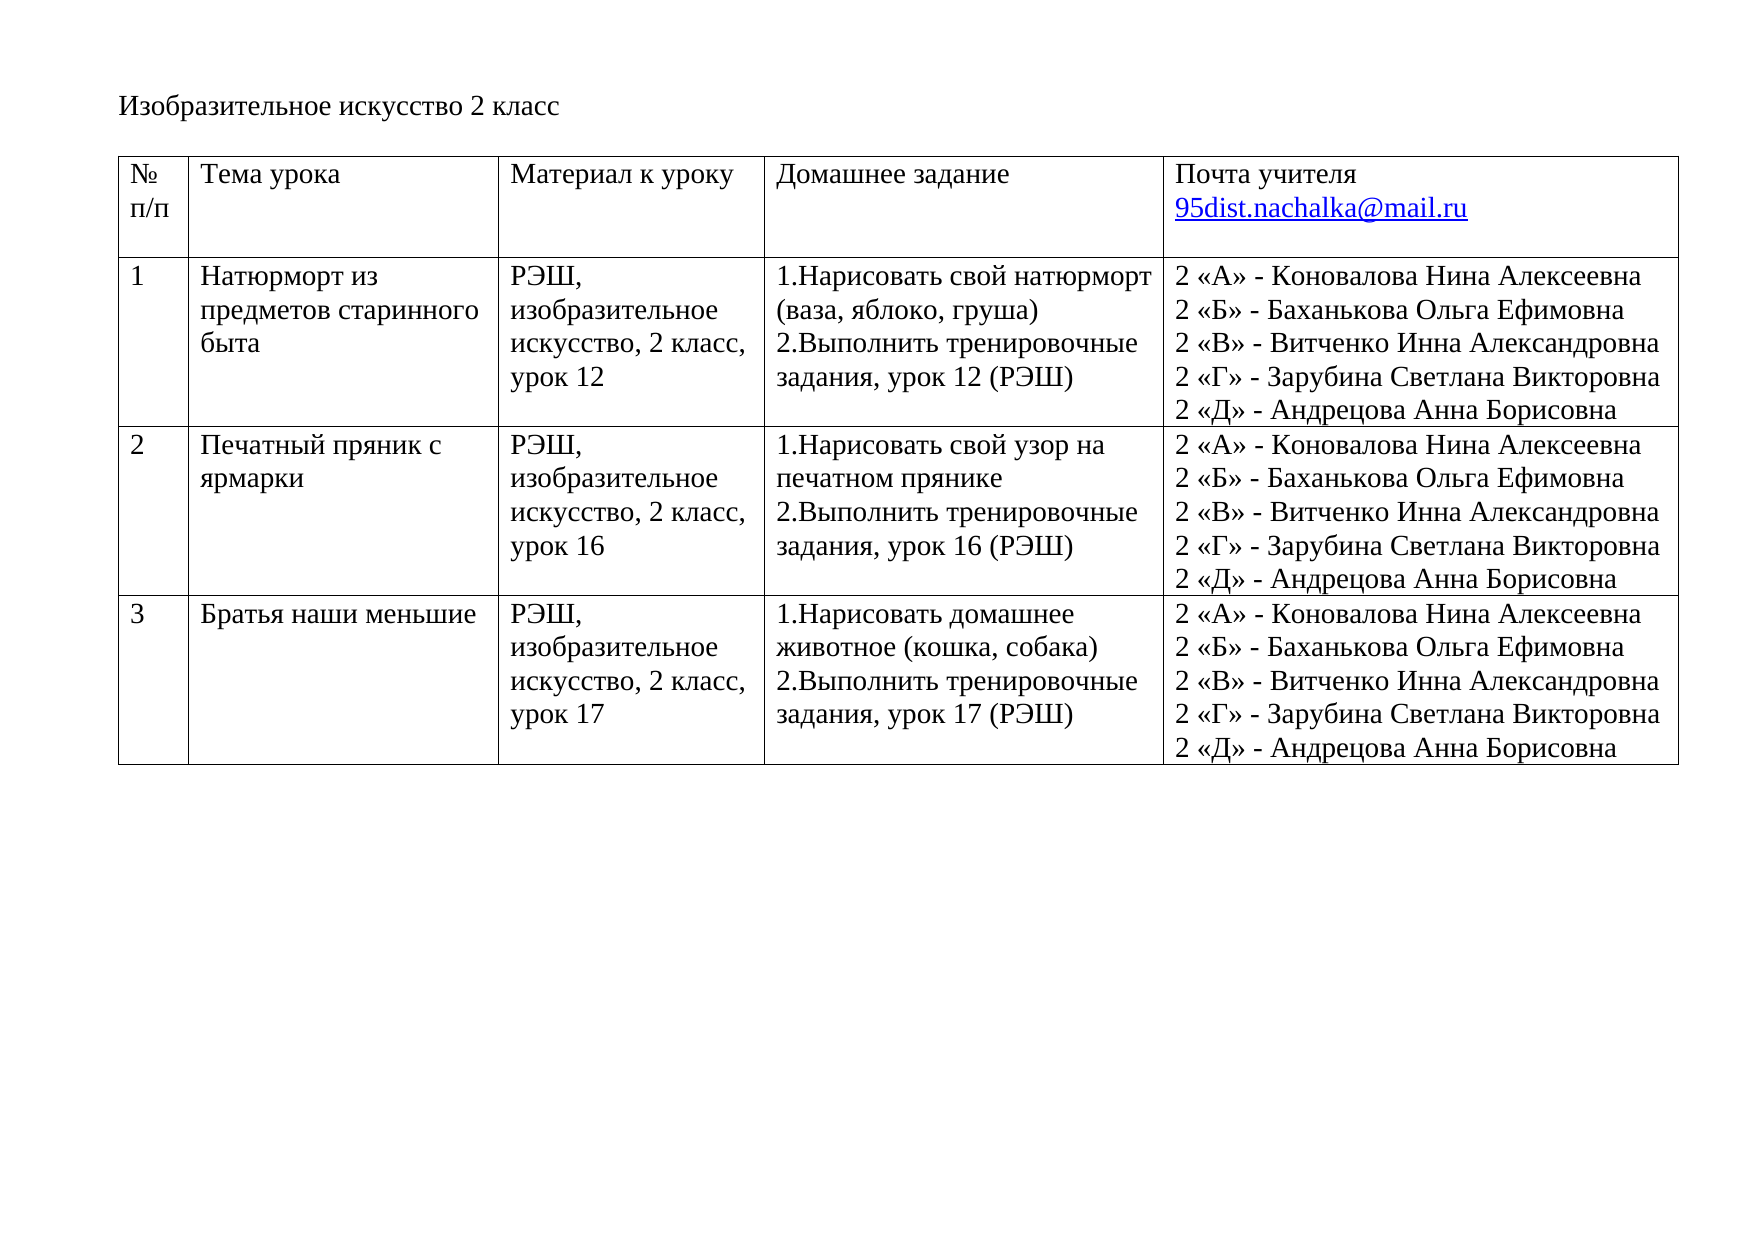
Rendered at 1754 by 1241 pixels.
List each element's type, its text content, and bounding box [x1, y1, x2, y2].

table_cell 1.Нарисовать свой натюрморт (ваза, яблоко, груша) 2.Выполнить тренировочные задания, урок 12 (РЭШ) [765, 258, 1163, 426]
table_cell 2 [119, 427, 188, 595]
text Изобразительное искусство 2 класс [118, 88, 1636, 122]
table_header Домашнее задание [765, 157, 1163, 257]
table_cell Братья наши меньшие [189, 596, 498, 763]
table_cell 2 «А» - Коновалова Нина Алексеевна 2 «Б» - Баханькова Ольга Ефимовна 2 «В» - Витченко Инна Александровна 2 «Г» - Зарубина Светлана Викторовна 2 «Д» - Андрецова Анна Борисовна [1164, 596, 1678, 763]
table_cell 1.Нарисовать свой узор на печатном прянике 2.Выполнить тренировочные задания, урок 16 (РЭШ) [765, 427, 1163, 595]
table_cell РЭШ, изобразительное искусство, 2 класс, урок 16 [499, 427, 764, 595]
table_cell РЭШ, изобразительное искусство, 2 класс, урок 12 [499, 258, 764, 426]
table_cell Печатный пряник с ярмарки [189, 427, 498, 595]
table_header № п/п [119, 157, 188, 257]
table_cell РЭШ, изобразительное искусство, 2 класс, урок 17 [499, 596, 764, 763]
table_header Материал к уроку [499, 157, 764, 257]
table_header Почта учителя 95dist.nachalka@mail.ru [1164, 157, 1678, 257]
table_cell 1 [119, 258, 188, 426]
table_header Тема урока [189, 157, 498, 257]
table_cell 3 [119, 596, 188, 763]
table_cell 1.Нарисовать домашнее животное (кошка, собака) 2.Выполнить тренировочные задания, урок 17 (РЭШ) [765, 596, 1163, 763]
table_cell Натюрморт из предметов старинного быта [189, 258, 498, 426]
table_cell 2 «А» - Коновалова Нина Алексеевна 2 «Б» - Баханькова Ольга Ефимовна 2 «В» - Витченко Инна Александровна 2 «Г» - Зарубина Светлана Викторовна 2 «Д» - Андрецова Анна Борисовна [1164, 427, 1678, 595]
table_cell 2 «А» - Коновалова Нина Алексеевна 2 «Б» - Баханькова Ольга Ефимовна 2 «В» - Витченко Инна Александровна 2 «Г» - Зарубина Светлана Викторовна 2 «Д» - Андрецова Анна Борисовна [1164, 258, 1678, 426]
